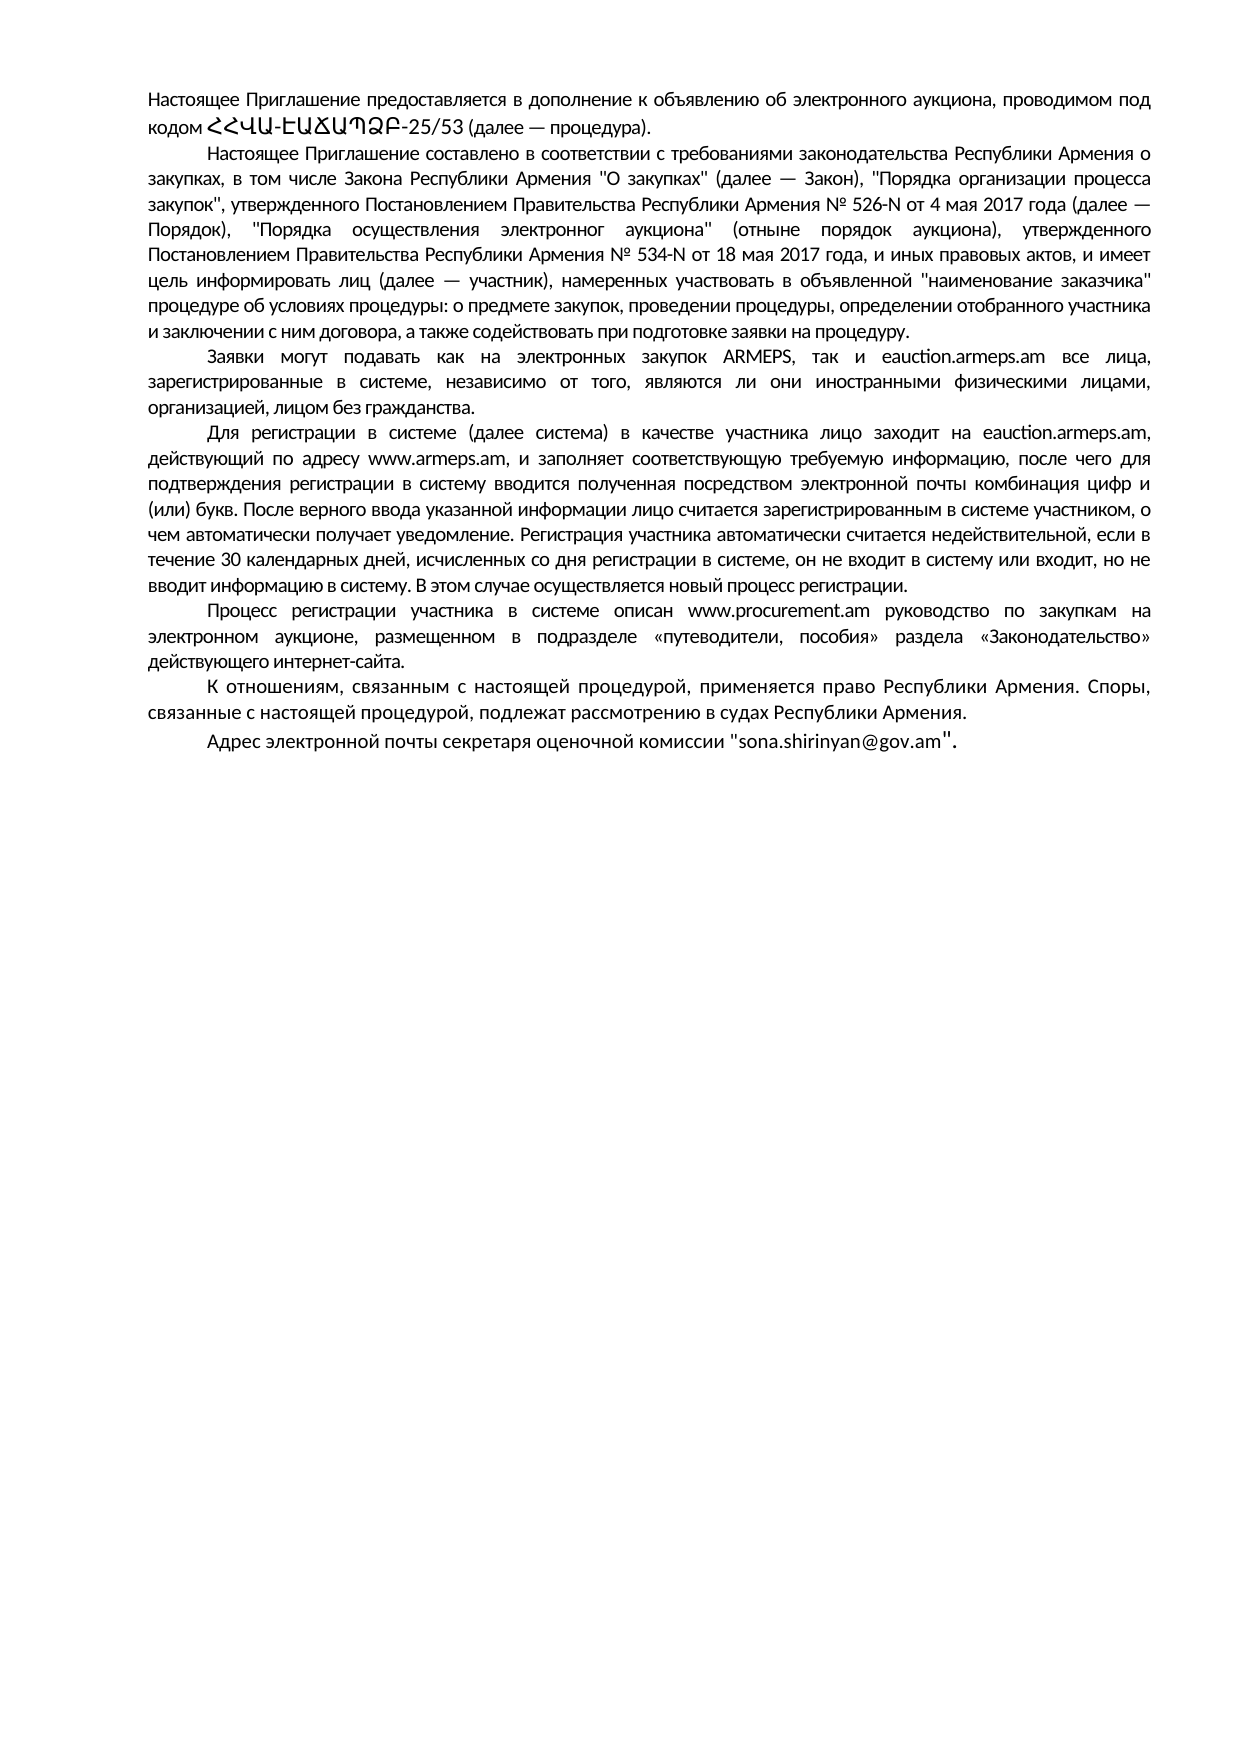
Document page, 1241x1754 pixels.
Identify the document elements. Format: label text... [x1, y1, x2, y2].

text Заявки могут подавать как на электронных закупок ARMEPS, так и eauction.armeps.am все лица, зарегистрированные в системе, независимо от того, являются ли они иностранными физическими лицами, организацией, лицом без гражданства. [148, 343, 1152, 419]
text Настоящее Приглашение составлено в соответствии с требованиями законодательства Республики Армения о закупках, в том числе Закона Республики Армения "О закупках" (далее — Закон), "Порядка организации процесса закупок", утвержденного Постановлением Правительства Республики Армения № 526-N от 4 мая 2017 года (далее — Порядок), "Порядка осуществления электронног аукциона" (отныне порядок аукциона), утвержденного Постановлением Правительства Республики Армения № 534-N от 18 мая 2017 года, и иных правовых актов, и имеет цель информировать лиц (далее — участник), намеренных участвовать в объявленной "наименование заказчика" процедуре об условиях процедуры: о предмете закупок, проведении процедуры, определении отобранного участника и заключении с ним договора, а также содействовать при подготовке заявки на процедуру. [148, 140, 1152, 343]
text Процесс регистрации участника в системе описан www.procurement.am руководство по закупкам на электронном аукционе, размещенном в подразделе «путеводители, пособия» раздела «Законодательство» действующего интернет-сайта. [148, 597, 1152, 674]
text Для регистрации в системе (далее система) в качестве участника лицо заходит на eauction.armeps.am, действующий по адресу www.armeps.am, и заполняет соответствующую требуемую информацию, после чего для подтверждения регистрации в систему вводится полученная посредством электронной почты комбинация цифр и (или) букв. После верного ввода указанной информации лицо считается зарегистрированным в системе участником, о чем автоматически получает уведомление. Регистрация участника автоматически считается недействительной, если в течение 30 календарных дней, исчисленных со дня регистрации в системе, он не входит в систему или входит, но не вводит информацию в систему. В этом случае осуществляется новый процесс регистрации. [148, 419, 1152, 597]
text Настоящее Приглашение предоставляется в дополнение к объявлению об электронного аукциона, проводимом под кодом ՀՀՎԱ-ԷԱՃԱՊՁԲ-25/53 (далее — процедура). [148, 86, 1152, 140]
text Адрес электронной почты секретаря оценочной комиссии "sona.shirinyan@gov.am". [148, 724, 1152, 755]
text К отношениям, связанным с настоящей процедурой, применяется право Республики Армения. Споры, связанные с настоящей процедурой, подлежат рассмотрению в судах Республики Армения. [148, 674, 1152, 724]
